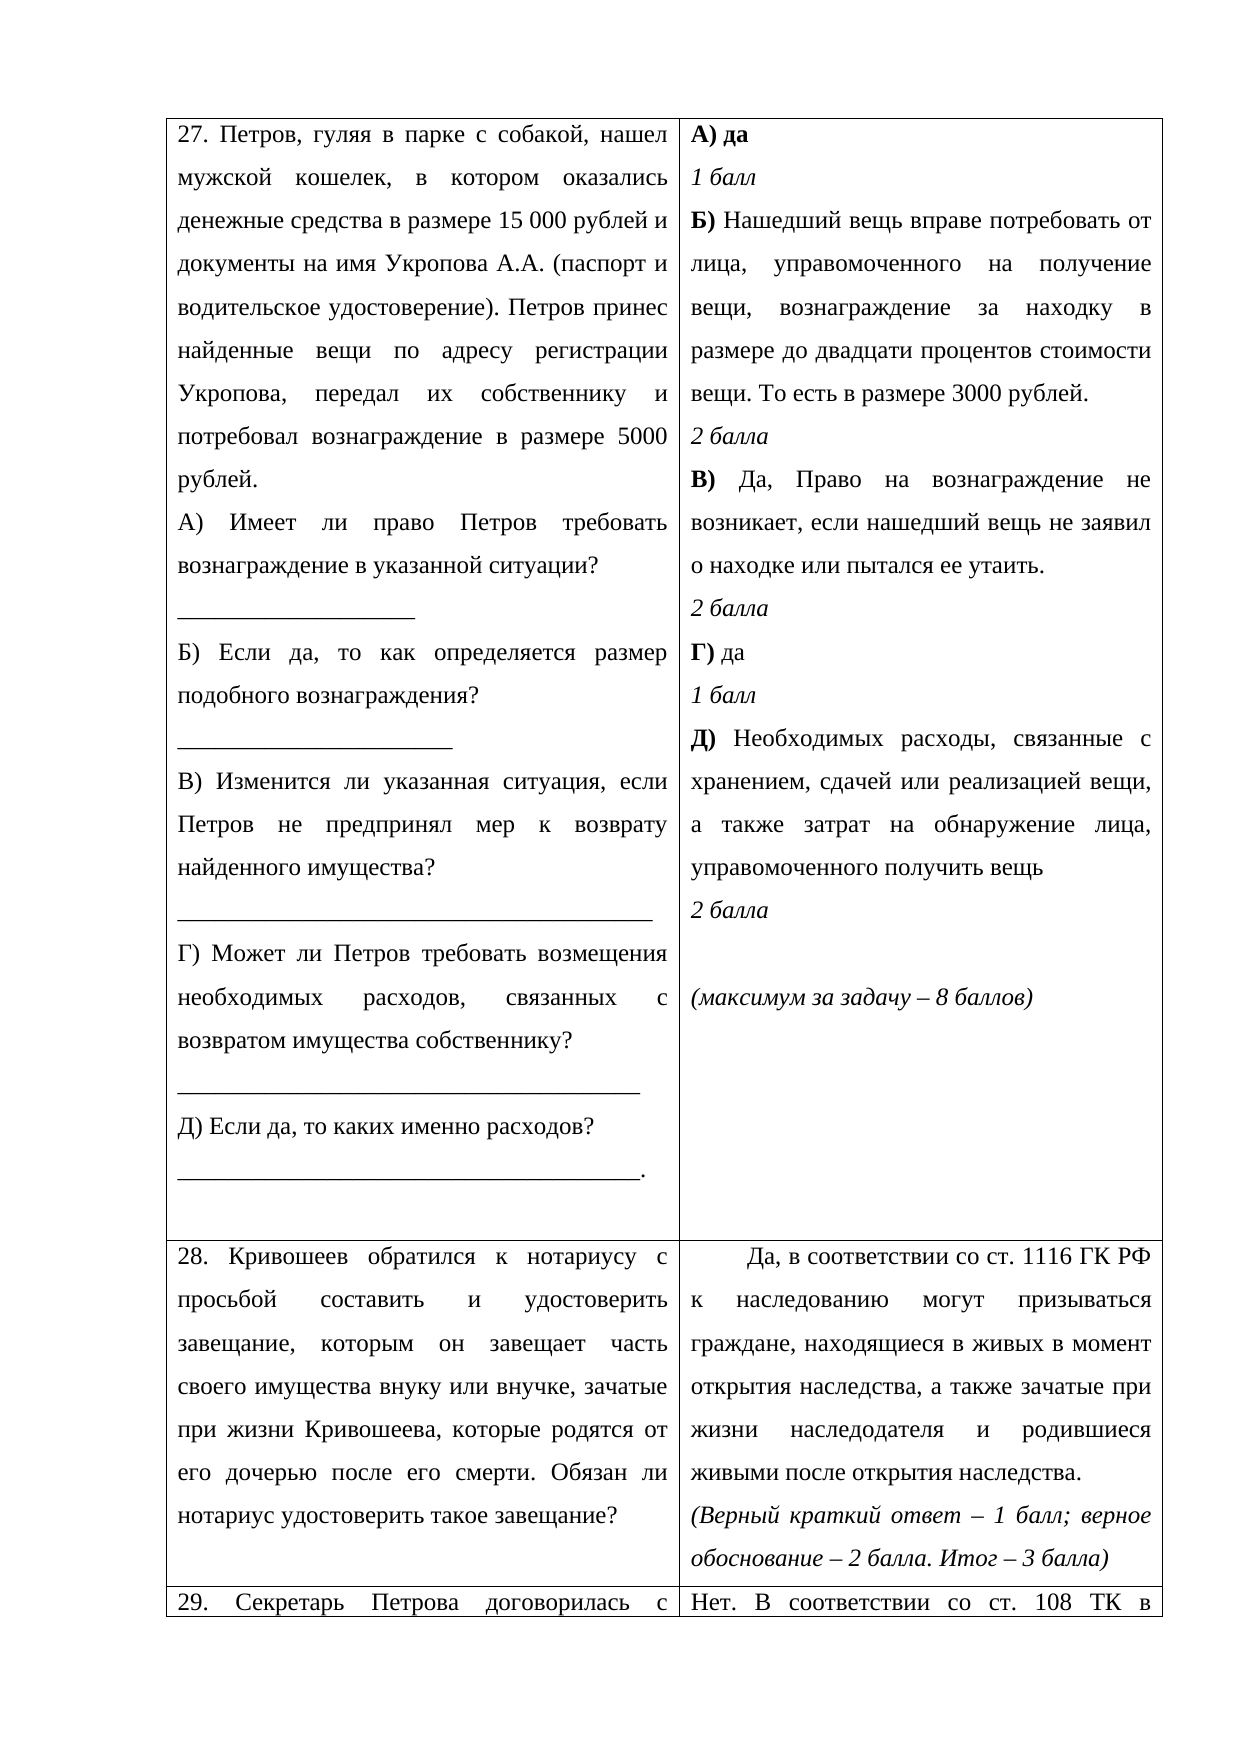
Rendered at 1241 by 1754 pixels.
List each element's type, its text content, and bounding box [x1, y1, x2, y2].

table_cell 28. Кривошеев обратился к нотариусу с просьбой составить и удостоверить завещание, которым он завещает часть своего имущества внуку или внучке, зачатые при жизни Кривошеева, которые родятся от его дочерью после его смерти. Обязан ли нотариус удостоверить такое завещание? [167, 1241, 679, 1586]
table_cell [680, 1587, 1162, 1616]
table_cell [167, 1587, 679, 1616]
table_cell Да, в соответствии со ст. 1116 ГК РФ к наследованию могут призываться граждане, находящиеся в живых в момент открытия наследства, а также зачатые при жизни наследодателя и родившиеся живыми после открытия наследства. (Верный краткий ответ – 1 балл; верное обоснование – 2 балла. Итог – 3 балла) [680, 1241, 1162, 1586]
table_cell 27. Петров, гуляя в парке с собакой, нашел мужской кошелек, в котором оказались денежные средства в размере 15 000 рублей и документы на имя Укропова А.А. (паспорт и водительское удостоверение). Петров принес найденные вещи по адресу регистрации Укропова, передал их собственнику и потребовал вознаграждение в размере 5000 рублей. А) Имеет ли право Петров требовать вознаграждение в указанной ситуации? ___________________ Б) Если да, то как определяется размер подобного вознаграждения? ______________________ В) Изменится ли указанная ситуация, если Петров не предпринял мер к возврату найденного имущества? ______________________________________ Г) Может ли Петров требовать возмещения необходимых расходов, связанных с возвратом имущества собственнику? _____________________________________ Д) Если да, то каких именно расходов? _____________________________________. [167, 119, 679, 1240]
table_cell А) да 1 балл Б) Нашедший вещь вправе потребовать от лица, управомоченного на получение вещи, вознаграждение за находку в размере до двадцати процентов стоимости вещи. То есть в размере 3000 рублей. 2 балла В) Да, Право на вознаграждение не возникает, если нашедший вещь не заявил о находке или пытался ее утаить. 2 балла Г) да 1 балл Д) Необходимых расходы, связанные с хранением, сдачей или реализацией вещи, а также затрат на обнаружение лица, управомоченного получить вещь 2 балла (максимум за задачу – 8 баллов) [680, 119, 1162, 1240]
